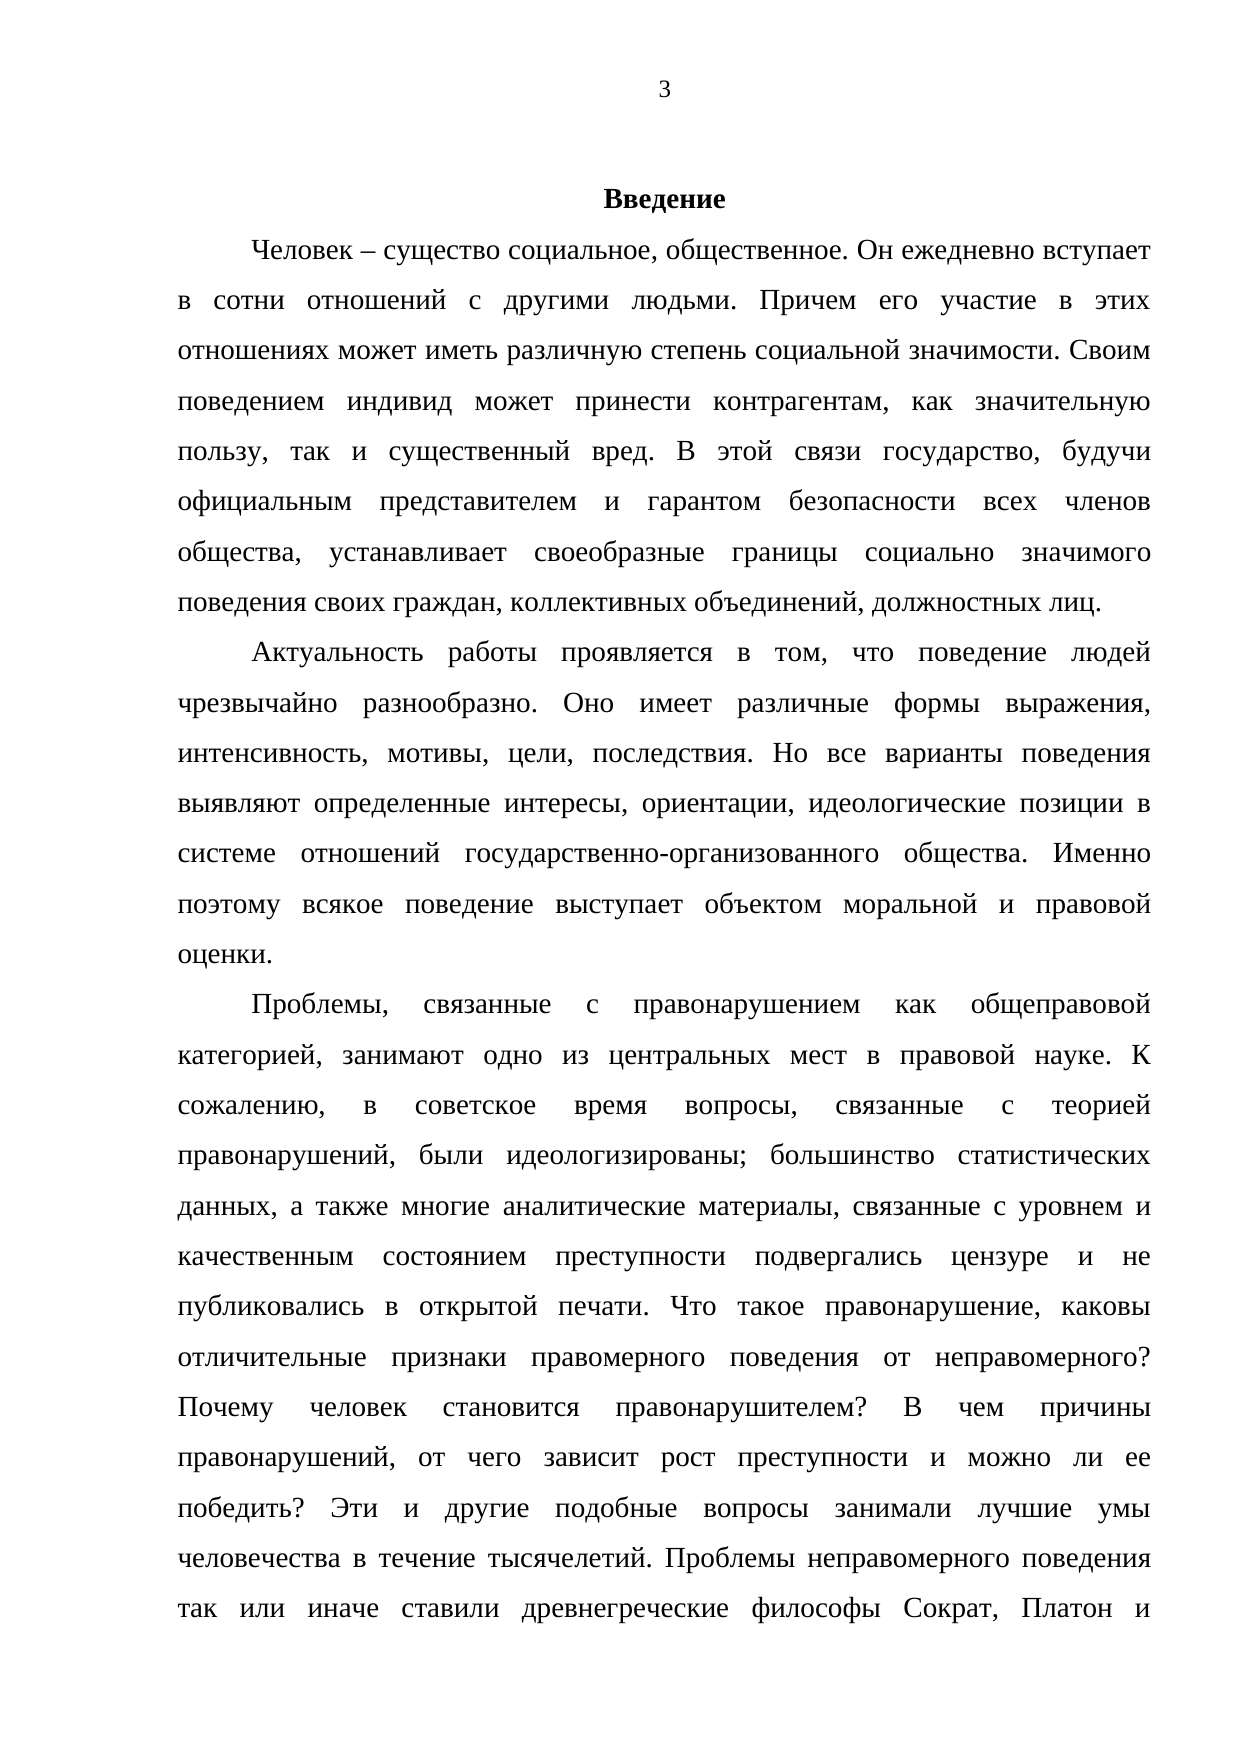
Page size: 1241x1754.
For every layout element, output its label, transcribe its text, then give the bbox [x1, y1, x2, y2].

text Актуальность работы проявляется в том, что поведение людей чрезвычайно разнообразно. Оно имеет различные формы выражения, интенсивность, мотивы, цели, последствия. Но все варианты поведения выявляют определенные интересы, ориентации, идеологические позиции в системе отношений государственно-организованного общества. Именно поэтому всякое поведение выступает объектом моральной и правовой оценки. [177, 634, 1152, 970]
text Человек – существо социальное, общественное. Он ежедневно вступает в сотни отношений с другими людьми. Причем его участие в этих отношениях может иметь различную степень социальной значимости. Своим поведением индивид может принести контрагентам, как значительную пользу, так и существенный вред. В этой связи государство, будучи официальным представителем и гарантом безопасности всех членов общества, устанавливает своеобразные границы социально значимого поведения своих граждан, коллективных объединений, должностных лиц. [177, 232, 1152, 618]
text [177, 987, 1152, 1624]
text Введение [177, 182, 1152, 215]
